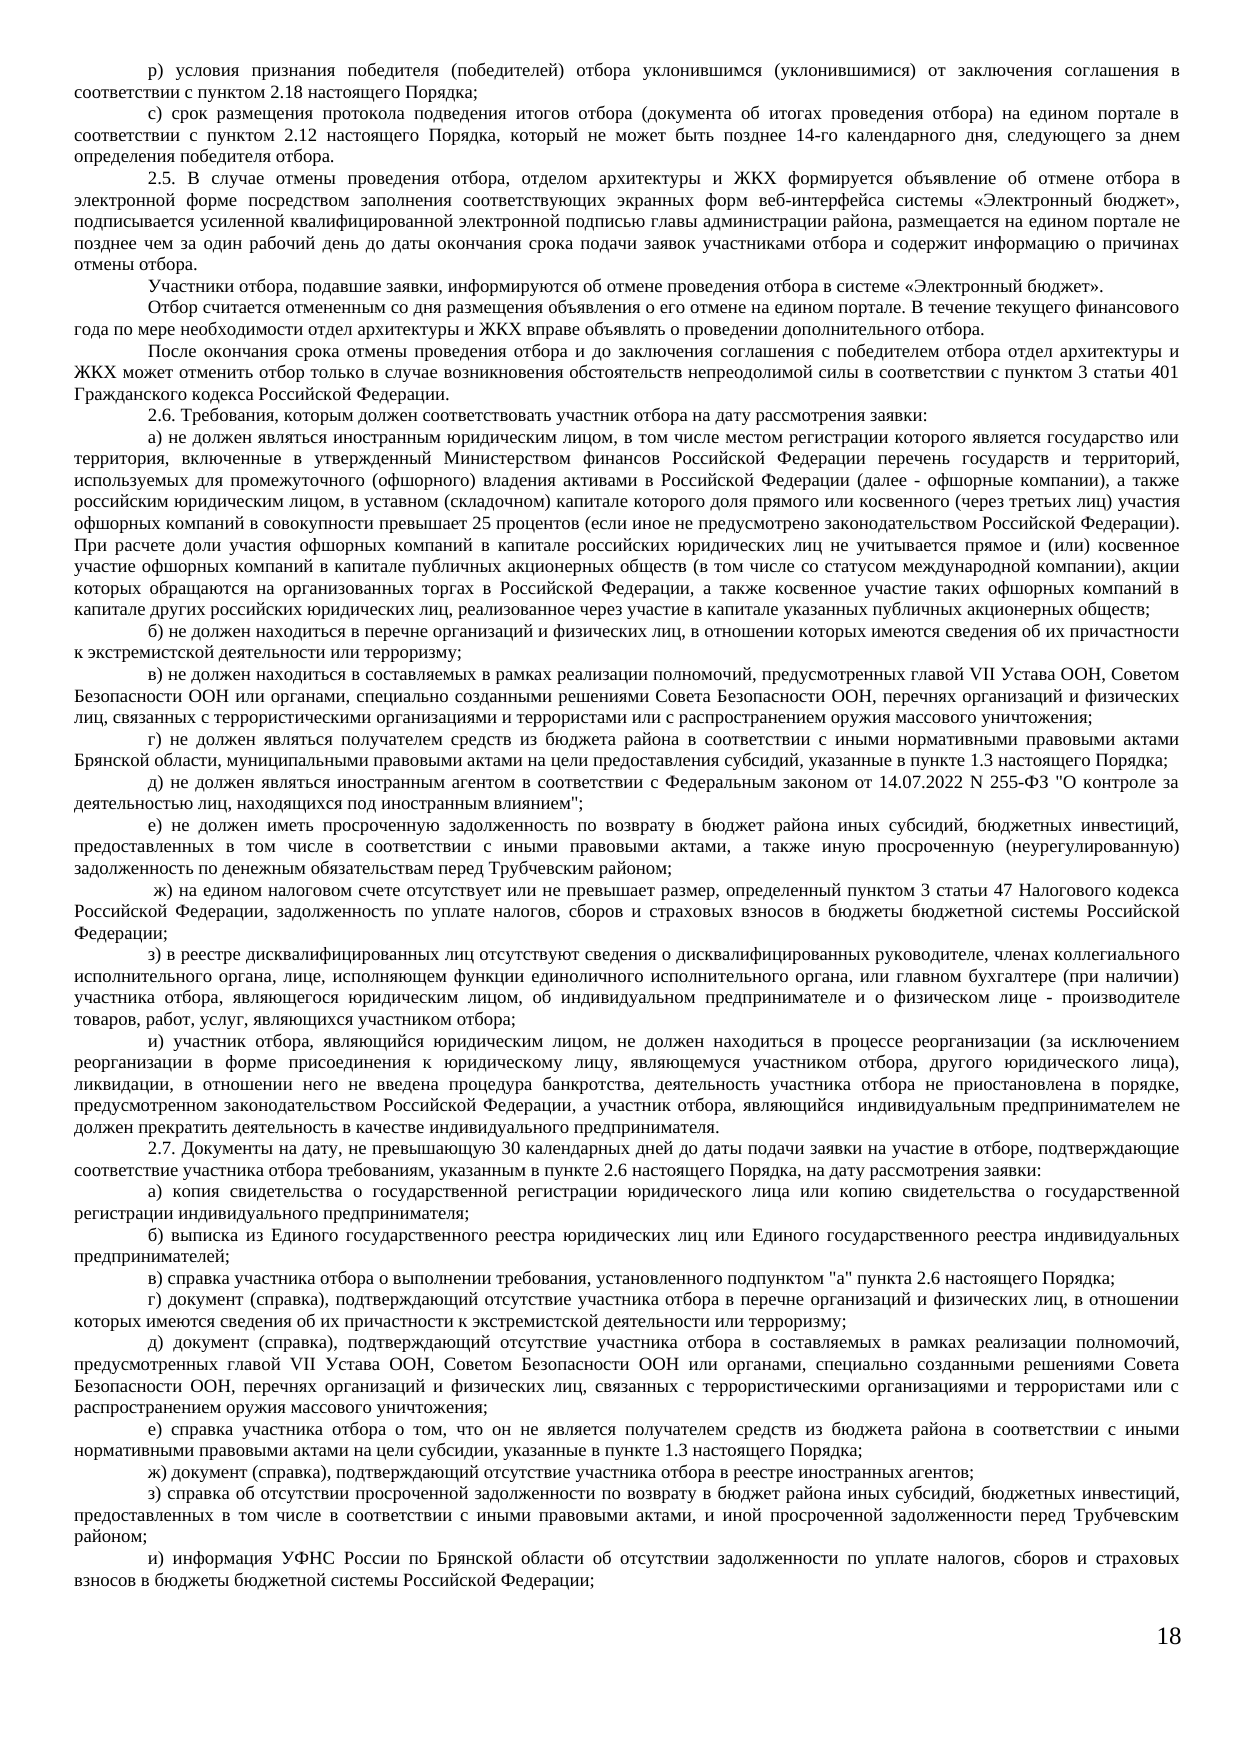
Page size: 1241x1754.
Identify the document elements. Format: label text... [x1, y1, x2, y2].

text 2.7. Документы на дату, не превышающую 30 календарных дней до даты подачи заявки на участие в отборе, подтверждающие соответствие участника отбора требованиям, указанным в пункте 2.6 настоящего Порядка, на дату рассмотрения заявки: [74, 1137, 1181, 1180]
text ж) документ (справка), подтверждающий отсутствие участника отбора в реестре иностранных агентов; [74, 1461, 1181, 1482]
text е) не должен иметь просроченную задолженность по возврату в бюджет района иных субсидий, бюджетных инвестиций, предоставленных в том числе в соответствии с иными правовыми актами, а также иную просроченную (неурегулированную) задолженность по денежным обязательствам перед Трубчевским районом; [74, 814, 1181, 878]
text в) справка участника отбора о выполнении требования, установленного подпунктом "а" пункта 2.6 настоящего Порядка; [74, 1267, 1181, 1288]
text 2.6. Требования, которым должен соответствовать участник отбора на дату рассмотрения заявки: [74, 404, 1181, 426]
text а) копия свидетельства о государственной регистрации юридического лица или копию свидетельства о государственной регистрации индивидуального предпринимателя; [74, 1180, 1181, 1223]
text с) срок размещения протокола подведения итогов отбора (документа об итогах проведения отбора) на едином портале в соответствии с пунктом 2.12 настоящего Порядка, который не может быть позднее 14-го календарного дня, следующего за днем определения победителя отбора. [74, 102, 1181, 167]
text е) справка участника отбора о том, что он не является получателем средств из бюджета района в соответствии с иными нормативными правовыми актами на цели субсидии, указанные в пункте 1.3 настоящего Порядка; [74, 1418, 1181, 1461]
text г) документ (справка), подтверждающий отсутствие участника отбора в перечне организаций и физических лиц, в отношении которых имеются сведения об их причастности к экстремистской деятельности или терроризму; [74, 1288, 1181, 1331]
text з) справка об отсутствии просроченной задолженности по возврату в бюджет района иных субсидий, бюджетных инвестиций, предоставленных в том числе в соответствии с иными правовыми актами, и иной просроченной задолженности перед Трубчевским районом; [74, 1482, 1181, 1547]
text а) не должен являться иностранным юридическим лицом, в том числе местом регистрации которого является государство или территория, включенные в утвержденный Министерством финансов Российской Федерации перечень государств и территорий, используемых для промежуточного (офшорного) владения активами в Российской Федерации (далее - офшорные компании), а также российским юридическим лицом, в уставном (складочном) капитале которого доля прямого или косвенного (через третьих лиц) участия офшорных компаний в совокупности превышает 25 процентов (если иное не предусмотрено законодательством Российской Федерации). При расчете доли участия офшорных компаний в капитале российских юридических лиц не учитывается прямое и (или) косвенное участие офшорных компаний в капитале публичных акционерных обществ (в том числе со статусом международной компании), акции которых обращаются на организованных торгах в Российской Федерации, а также косвенное участие таких офшорных компаний в капитале других российских юридических лиц, реализованное через участие в капитале указанных публичных акционерных обществ; [74, 426, 1181, 620]
text и) информация УФНС России по Брянской области об отсутствии задолженности по уплате налогов, сборов и страховых взносов в бюджеты бюджетной системы Российской Федерации; [74, 1547, 1181, 1590]
text 2.5. В случае отмены проведения отбора, отделом архитектуры и ЖКХ формируется объявление об отмене отбора в электронной форме посредством заполнения соответствующих экранных форм веб-интерфейса системы «Электронный бюджет», подписывается усиленной квалифицированной электронной подписью главы администрации района, размещается на едином портале не позднее чем за один рабочий день до даты окончания срока подачи заявок участниками отбора и содержит информацию о причинах отмены отбора. [74, 167, 1181, 275]
text р) условия признания победителя (победителей) отбора уклонившимся (уклонившимися) от заключения соглашения в соответствии с пунктом 2.18 настоящего Порядка; [74, 59, 1181, 102]
text Отбор считается отмененным со дня размещения объявления о его отмене на едином портале. В течение текущего финансового года по мере необходимости отдел архитектуры и ЖКХ вправе объявлять о проведении дополнительного отбора. [74, 296, 1181, 339]
text Участники отбора, подавшие заявки, информируются об отмене проведения отбора в системе «Электронный бюджет». [74, 275, 1181, 296]
text ж) на едином налоговом счете отсутствует или не превышает размер, определенный пунктом 3 статьи 47 Налогового кодекса Российской Федерации, задолженность по уплате налогов, сборов и страховых взносов в бюджеты бюджетной системы Российской Федерации; [74, 878, 1181, 943]
text з) в реестре дисквалифицированных лиц отсутствуют сведения о дисквалифицированных руководителе, членах коллегиального исполнительного органа, лице, исполняющем функции единоличного исполнительного органа, или главном бухгалтере (при наличии) участника отбора, являющегося юридическим лицом, об индивидуальном предпринимателе и о физическом лице - производителе товаров, работ, услуг, являющихся участником отбора; [74, 943, 1181, 1029]
text г) не должен являться получателем средств из бюджета района в соответствии с иными нормативными правовыми актами Брянской области, муниципальными правовыми актами на цели предоставления субсидий, указанные в пункте 1.3 настоящего Порядка; [74, 728, 1181, 771]
text б) выписка из Единого государственного реестра юридических лиц или Единого государственного реестра индивидуальных предпринимателей; [74, 1223, 1181, 1267]
text и) участник отбора, являющийся юридическим лицом, не должен находиться в процессе реорганизации (за исключением реорганизации в форме присоединения к юридическому лицу, являющемуся участником отбора, другого юридического лица), ликвидации, в отношении него не введена процедура банкротства, деятельность участника отбора не приостановлена в порядке, предусмотренном законодательством Российской Федерации, а участник отбора, являющийся индивидуальным предпринимателем не должен прекратить деятельность в качестве индивидуального предпринимателя. [74, 1029, 1181, 1137]
text После окончания срока отмены проведения отбора и до заключения соглашения с победителем отбора отдел архитектуры и ЖКХ может отменить отбор только в случае возникновения обстоятельств непреодолимой силы в соответствии с пунктом 3 статьи 401 Гражданского кодекса Российской Федерации. [74, 339, 1181, 404]
text д) документ (справка), подтверждающий отсутствие участника отбора в составляемых в рамках реализации полномочий, предусмотренных главой VII Устава ООН, Советом Безопасности ООН или органами, специально созданными решениями Совета Безопасности ООН, перечнях организаций и физических лиц, связанных с террористическими организациями и террористами или с распространением оружия массового уничтожения; [74, 1331, 1181, 1418]
text б) не должен находиться в перечне организаций и физических лиц, в отношении которых имеются сведения об их причастности к экстремистской деятельности или терроризму; [74, 620, 1181, 663]
text в) не должен находиться в составляемых в рамках реализации полномочий, предусмотренных главой VII Устава ООН, Советом Безопасности ООН или органами, специально созданными решениями Совета Безопасности ООН, перечнях организаций и физических лиц, связанных с террористическими организациями и террористами или с распространением оружия массового уничтожения; [74, 663, 1181, 728]
text д) не должен являться иностранным агентом в соответствии с Федеральным законом от 14.07.2022 N 255-ФЗ "О контроле за деятельностью лиц, находящихся под иностранным влиянием"; [74, 771, 1181, 814]
